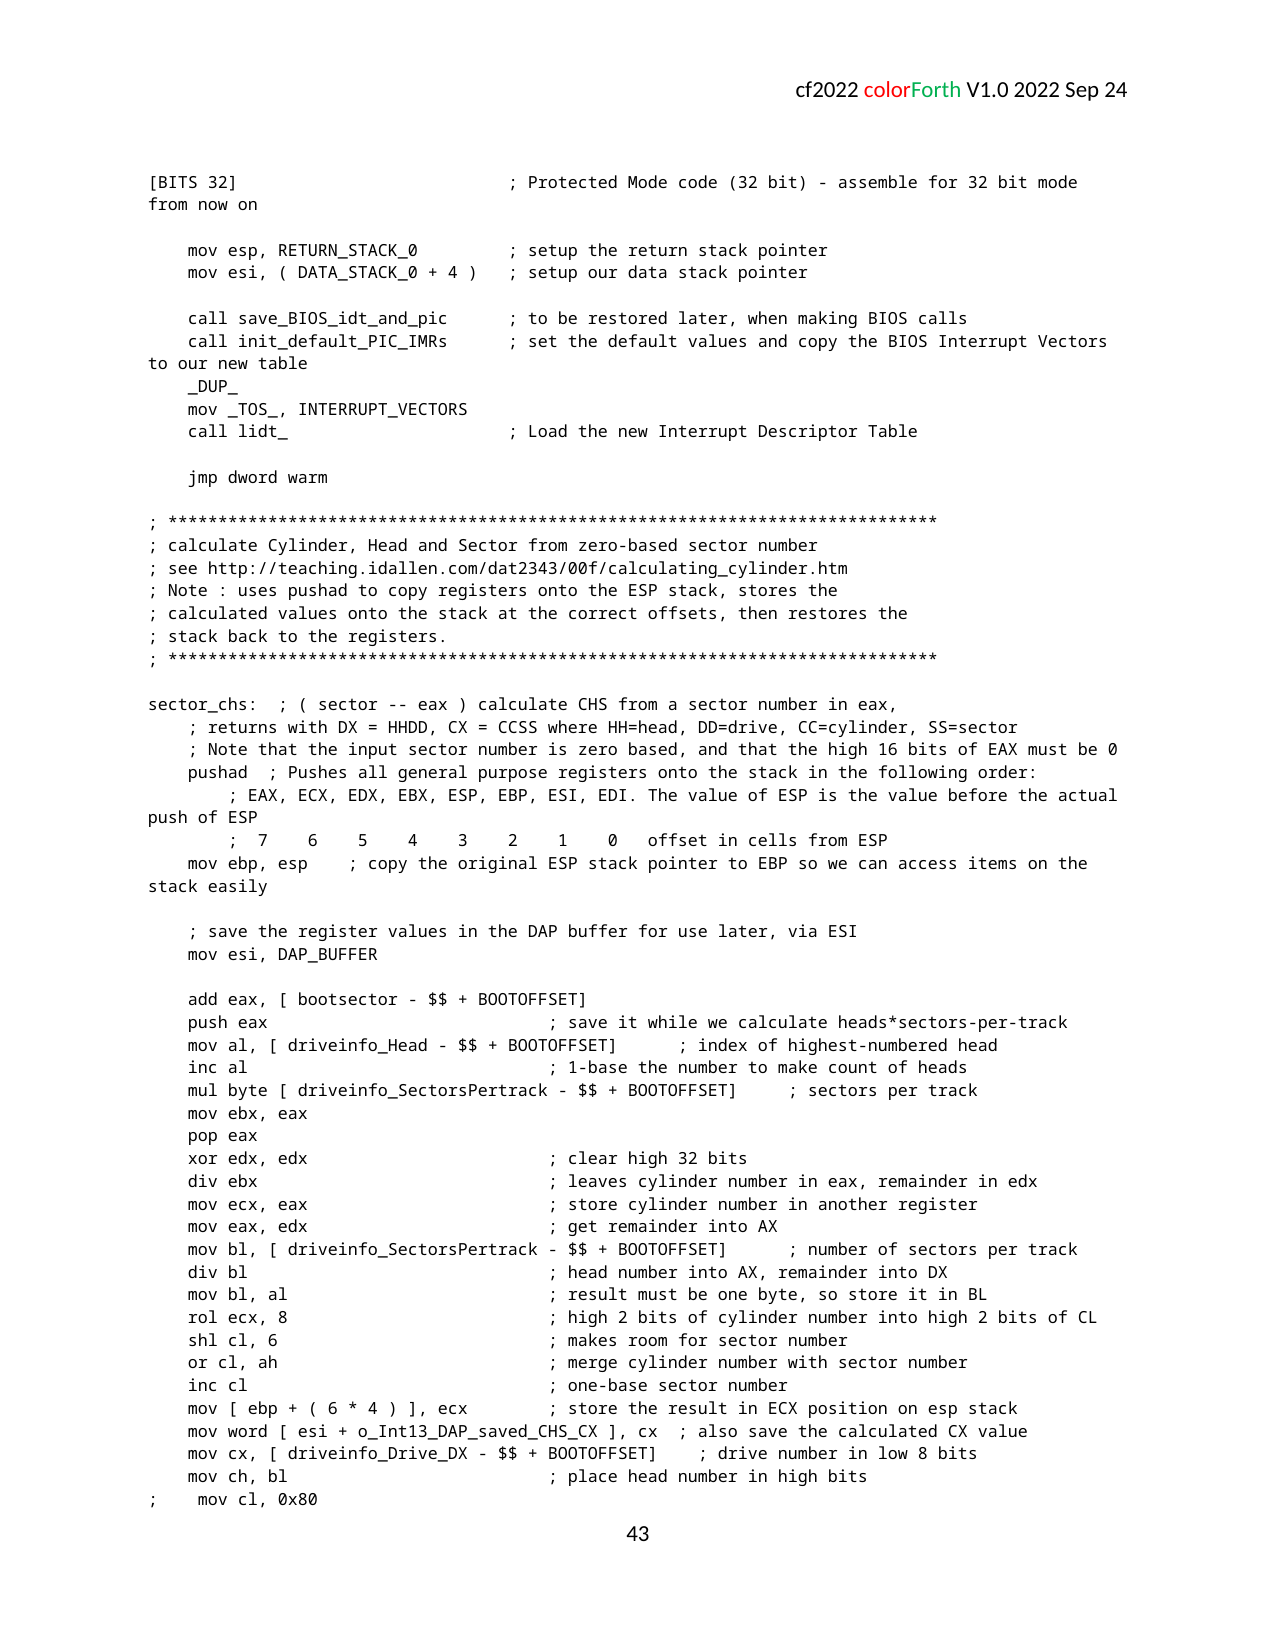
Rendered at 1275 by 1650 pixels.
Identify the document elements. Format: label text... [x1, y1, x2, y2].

text ; EAX, ECX, EDX, EBX, ESP, EBP, ESI, EDI. The value of ESP is the value before the actual push of ESP [148, 783, 1127, 829]
text div bl ; head number into AX, remainder into DX [148, 1260, 1127, 1283]
text ; see http://teaching.idallen.com/dat2343/00f/calculating_cylinder.htm [148, 556, 1127, 579]
text or cl, ah ; merge cylinder number with sector number [148, 1351, 1127, 1374]
text mov ebp, esp ; copy the original ESP stack pointer to EBP so we can access items on the stack easily [148, 852, 1127, 897]
text push eax ; save it while we calculate heads*sectors-per-track [148, 1011, 1127, 1033]
text rol ecx, 8 ; high 2 bits of cylinder number into high 2 bits of CL [148, 1306, 1127, 1328]
text ; Note that the input sector number is zero based, and that the high 16 bits of EAX must be 0 [148, 738, 1127, 761]
text add eax, [ bootsector - $$ + BOOTOFFSET] [148, 988, 1127, 1011]
text inc cl ; one-base sector number [148, 1374, 1127, 1397]
text mov esi, DAP_BUFFER [148, 942, 1127, 965]
text mov bl, al ; result must be one byte, so store it in BL [148, 1283, 1127, 1306]
text jmp dword warm [148, 466, 1127, 488]
text pop eax [148, 1124, 1127, 1147]
text mov cx, [ driveinfo_Drive_DX - $$ + BOOTOFFSET] ; drive number in low 8 bits [148, 1442, 1127, 1465]
text mov eax, edx ; get remainder into AX [148, 1215, 1127, 1238]
text pushad ; Pushes all general purpose registers onto the stack in the following order: [148, 761, 1127, 783]
text shl cl, 6 ; makes room for sector number [148, 1328, 1127, 1351]
text call lidt_ ; Load the new Interrupt Descriptor Table [148, 420, 1127, 443]
text ; calculate Cylinder, Head and Sector from zero-based sector number [148, 534, 1127, 556]
text inc al ; 1-base the number to make count of heads [148, 1056, 1127, 1079]
text sector_chs: ; ( sector -- eax ) calculate CHS from a sector number in eax, [148, 693, 1127, 715]
text ; returns with DX = HHDD, CX = CCSS where HH=head, DD=drive, CC=cylinder, SS=sector [148, 715, 1127, 738]
text mov ch, bl ; place head number in high bits [148, 1465, 1127, 1487]
text mov word [ esi + o_Int13_DAP_saved_CHS_CX ], cx ; also save the calculated CX value [148, 1419, 1127, 1442]
text ; ***************************************************************************** [148, 511, 1127, 534]
text xor edx, edx ; clear high 32 bits [148, 1147, 1127, 1169]
text mov al, [ driveinfo_Head - $$ + BOOTOFFSET] ; index of highest-numbered head [148, 1033, 1127, 1056]
text mov ecx, eax ; store cylinder number in another register [148, 1192, 1127, 1215]
text mov ebx, eax [148, 1101, 1127, 1124]
text ; ***************************************************************************** [148, 647, 1127, 670]
text mul byte [ driveinfo_SectorsPertrack - $$ + BOOTOFFSET] ; sectors per track [148, 1079, 1127, 1101]
text div ebx ; leaves cylinder number in eax, remainder in edx [148, 1169, 1127, 1192]
text call init_default_PIC_IMRs ; set the default values and copy the BIOS Interrupt Vectors to our new table [148, 329, 1127, 375]
text mov [ ebp + ( 6 * 4 ) ], ecx ; store the result in ECX position on esp stack [148, 1397, 1127, 1419]
text ; 7 6 5 4 3 2 1 0 offset in cells from ESP [148, 829, 1127, 852]
text ; mov cl, 0x80 [148, 1487, 1127, 1510]
text mov _TOS_, INTERRUPT_VECTORS [148, 397, 1127, 420]
text ; Note : uses pushad to copy registers onto the ESP stack, stores the [148, 579, 1127, 602]
text _DUP_ [148, 375, 1127, 397]
text ; save the register values in the DAP buffer for use later, via ESI [148, 920, 1127, 942]
text call save_BIOS_idt_and_pic ; to be restored later, when making BIOS calls [148, 307, 1127, 329]
text ; calculated values onto the stack at the correct offsets, then restores the [148, 602, 1127, 624]
text mov esp, RETURN_STACK_0 ; setup the return stack pointer [148, 238, 1127, 261]
text [BITS 32] ; Protected Mode code (32 bit) - assemble for 32 bit mode from now on [148, 170, 1127, 216]
text mov esi, ( DATA_STACK_0 + 4 ) ; setup our data stack pointer [148, 261, 1127, 284]
text ; stack back to the registers. [148, 624, 1127, 647]
text mov bl, [ driveinfo_SectorsPertrack - $$ + BOOTOFFSET] ; number of sectors per track [148, 1238, 1127, 1260]
